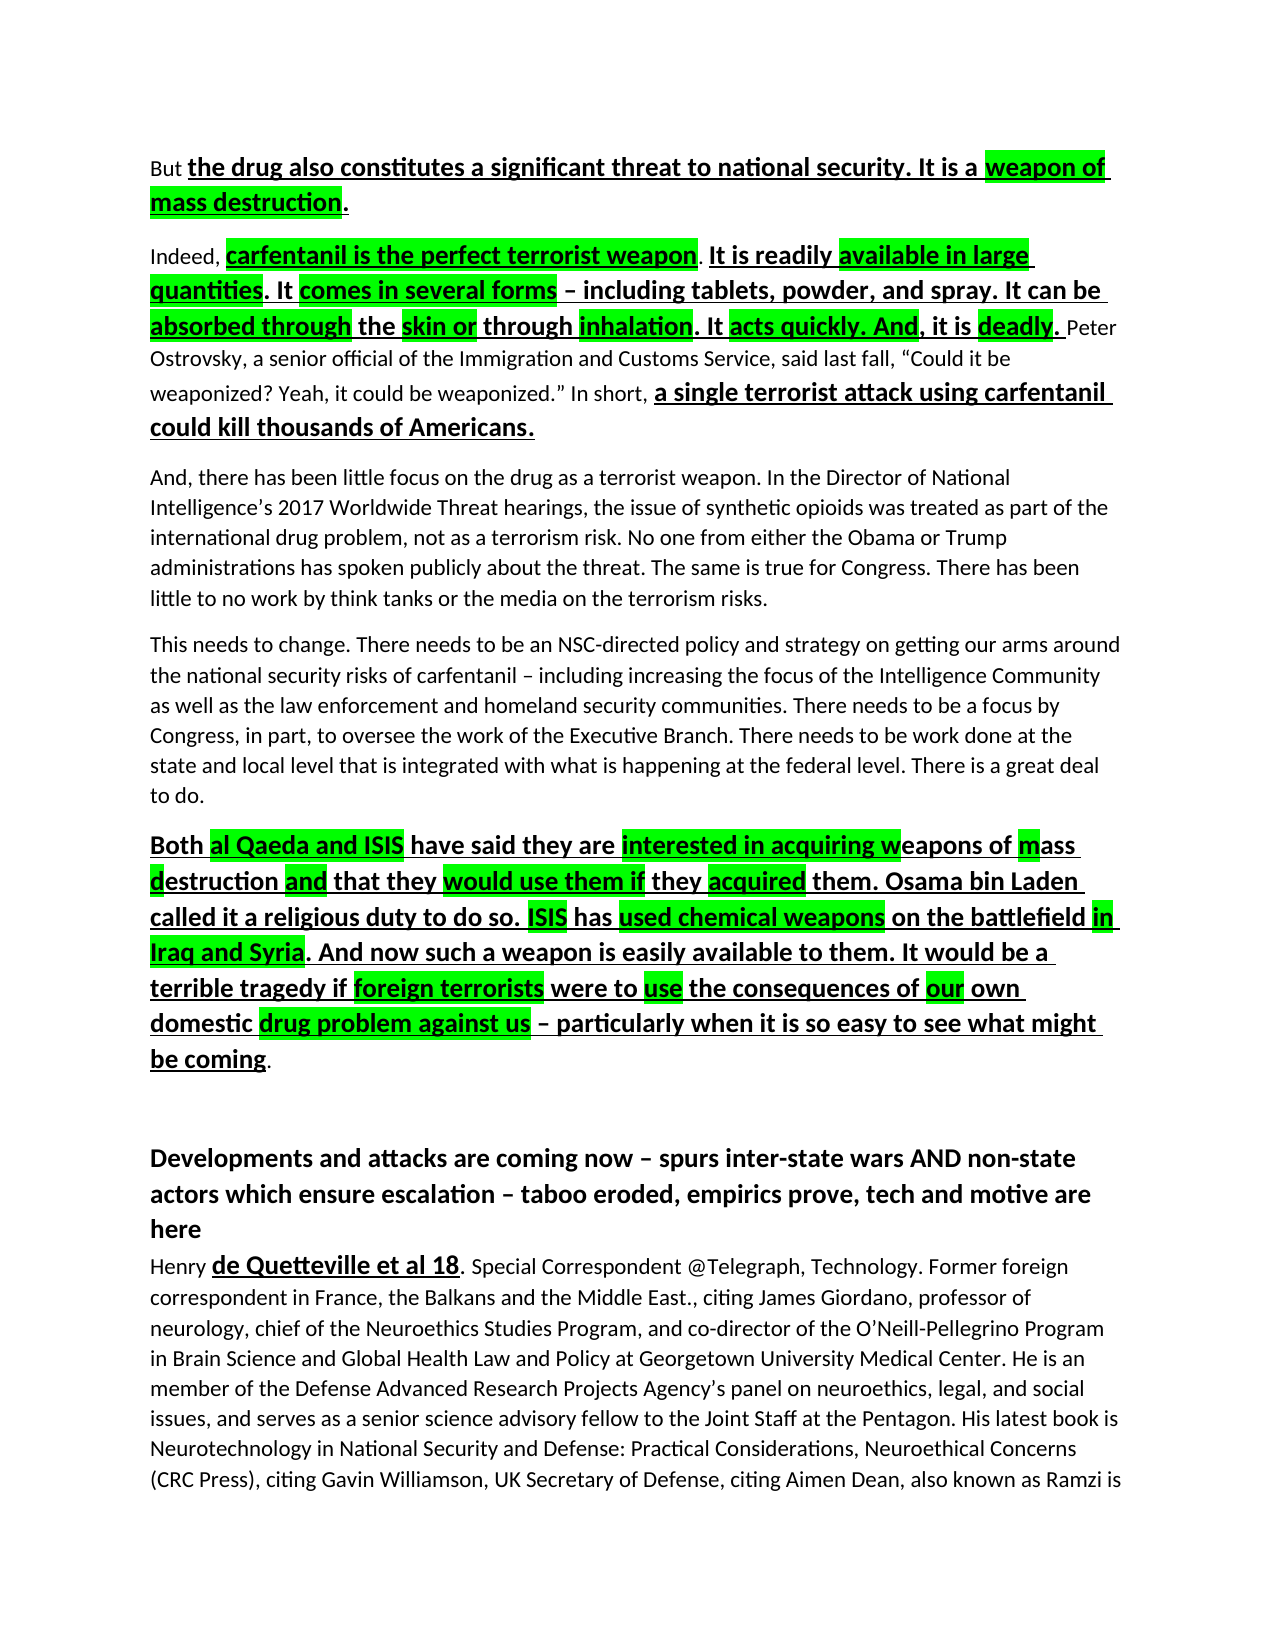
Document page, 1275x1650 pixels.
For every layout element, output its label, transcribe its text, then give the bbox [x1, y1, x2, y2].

text Both al Qaeda and ISIS have said they are interested in acquiring weapons of mass destruction and that they would use them if they acquired them. Osama bin Laden called it a religious duty to do so. ISIS has used chemical weapons on the battlefield in Iraq and Syria. And now such a weapon is easily available to them. It would be a terrible tragedy if foreign terrorists were to use the consequences of our own domestic drug problem against us – particularly when it is so easy to see what might be coming. [150, 828, 1125, 1075]
text But the drug also constitutes a significant threat to national security. It is a weapon of mass destruction. [150, 150, 1125, 219]
text Indeed, carfentanil is the perfect terrorist weapon. It is readily available in large quantities. It comes in several forms – including tablets, powder, and spray. It can be absorbed through the skin or through inhalation. It acts quickly. And, it is deadly. Peter Ostrovsky, a senior official of the Immigration and Customs Service, said last fall, “Could it be weaponized? Yeah, it could be weaponized.” In short, a single terrorist attack using carfentanil could kill thousands of Americans. [150, 238, 1125, 444]
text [150, 1248, 1125, 1493]
text This needs to change. There needs to be an NSC-directed policy and strategy on getting our arms around the national security risks of carfentanil – including increasing the focus of the Intelligence Community as well as the law enforcement and homeland security communities. There needs to be a focus by Congress, in part, to oversee the work of the Executive Branch. There needs to be work done at the state and local level that is integrated with what is happening at the federal level. There is a great deal to do. [150, 631, 1125, 810]
text And, there has been little focus on the drug as a terrorist weapon. In the Director of National Intelligence’s 2017 Worldwide Threat hearings, the issue of synthetic opioids was treated as part of the international drug problem, not as a terrorism risk. No one from either the Obama or Trump administrations has spoken publicly about the threat. The same is true for Congress. There has been little to no work by think tanks or the media on the terrorism risks. [150, 463, 1125, 612]
subtitle Developments and attacks are coming now – spurs inter-state wars AND non-state actors which ensure escalation – taboo eroded, empirics prove, tech and motive are here [150, 1141, 1125, 1246]
